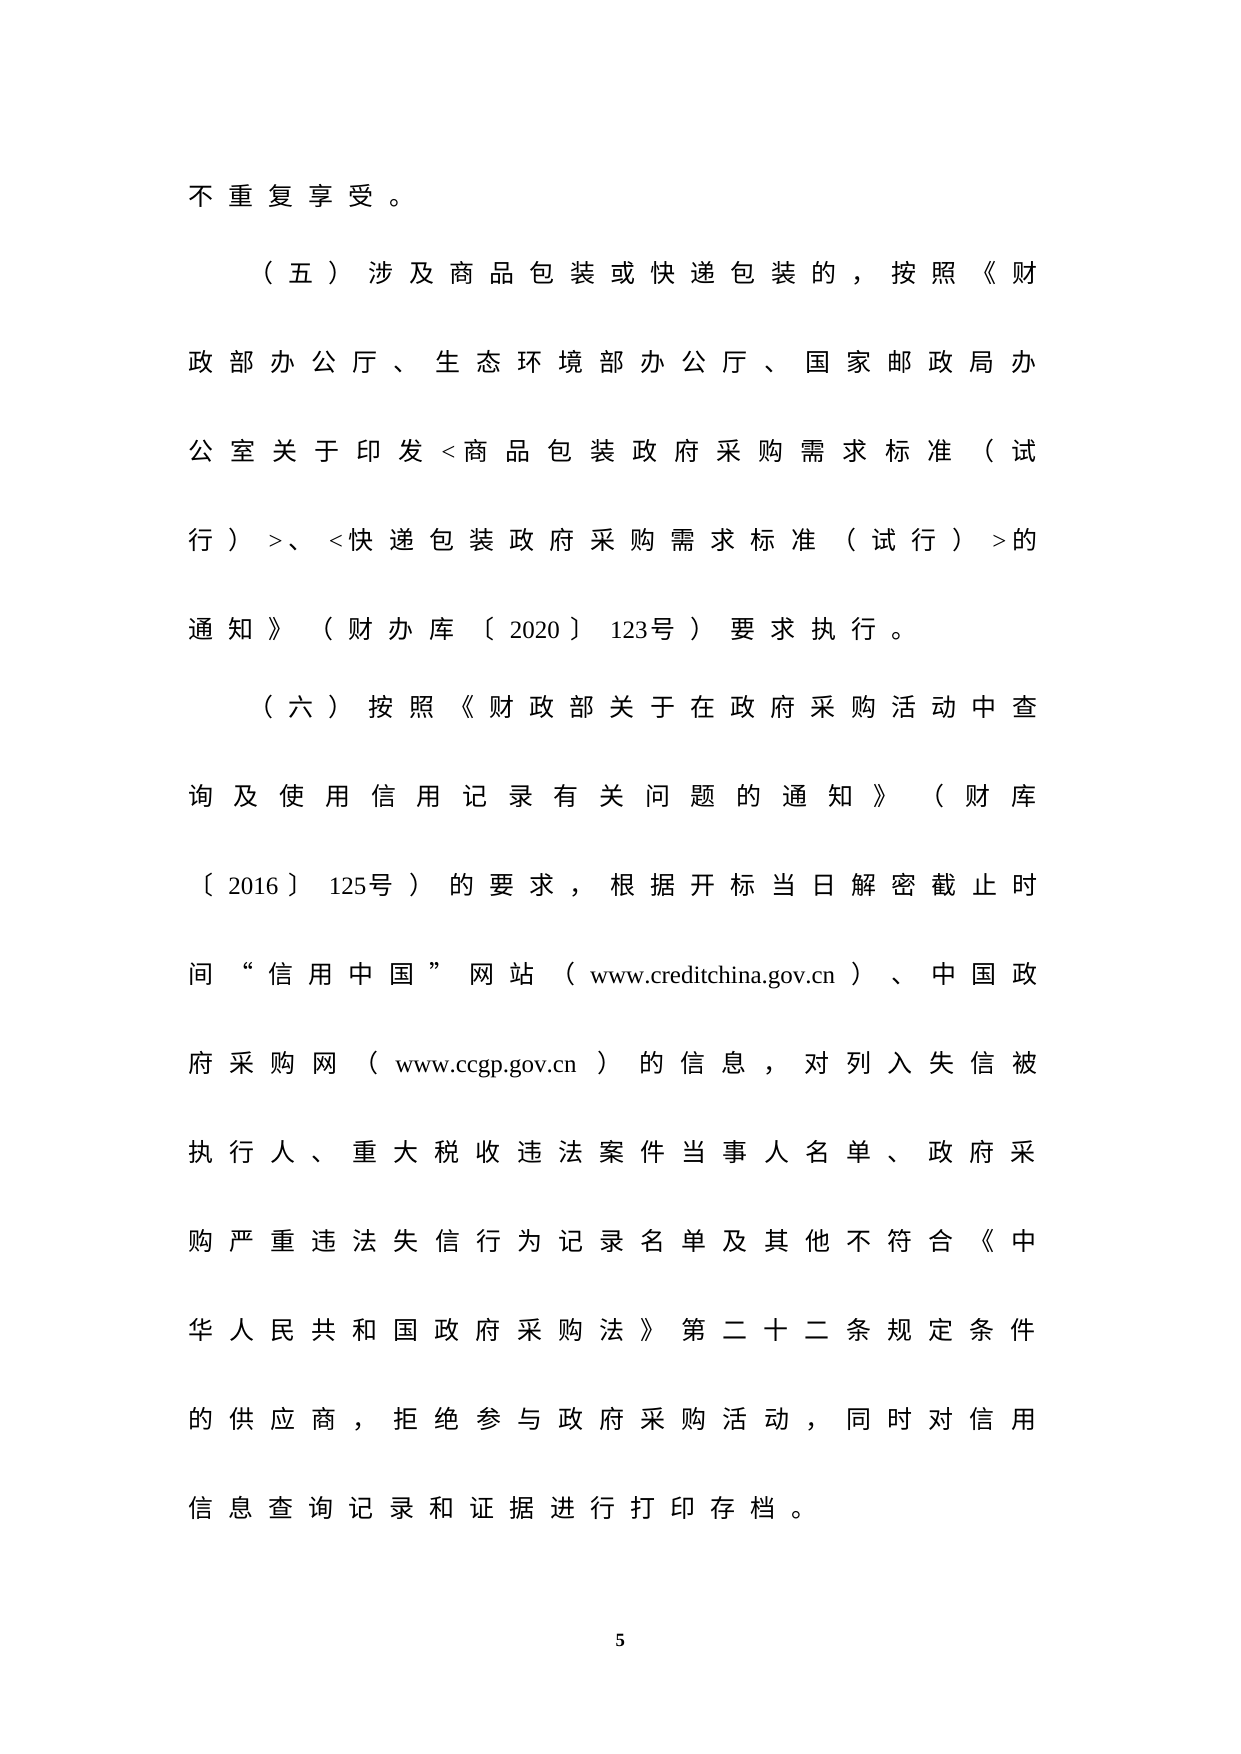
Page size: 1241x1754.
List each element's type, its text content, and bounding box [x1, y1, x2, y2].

text （六）按照《财政部关于在政府采购活动中查询及使用信用记录有关问题的通知》（财库〔2016〕125号）的要求，根据开标当日解密截止时间“信用中国”网站（www.creditchina.gov.cn）、中国政府采购网（www.ccgp.gov.cn）的信息，对列入失信被执行人、重大税收违法案件当事人名单、政府采购严重违法失信行为记录名单及其他不符合《中华人民共和国政府采购法》第二十二条规定条件的供应商，拒绝参与政府采购活动，同时对信用信息查询记录和证据进行打印存档。 [188, 676, 1052, 1537]
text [188, 164, 1052, 224]
text （五）涉及商品包装或快递包装的，按照《财政部办公厅、生态环境部办公厅、国家邮政局办公室关于印发<商品包装政府采购需求标准（试行）>、<快递包装政府采购需求标准（试行）>的通知》（财办库〔2020〕123号）要求执行。 [188, 242, 1052, 658]
